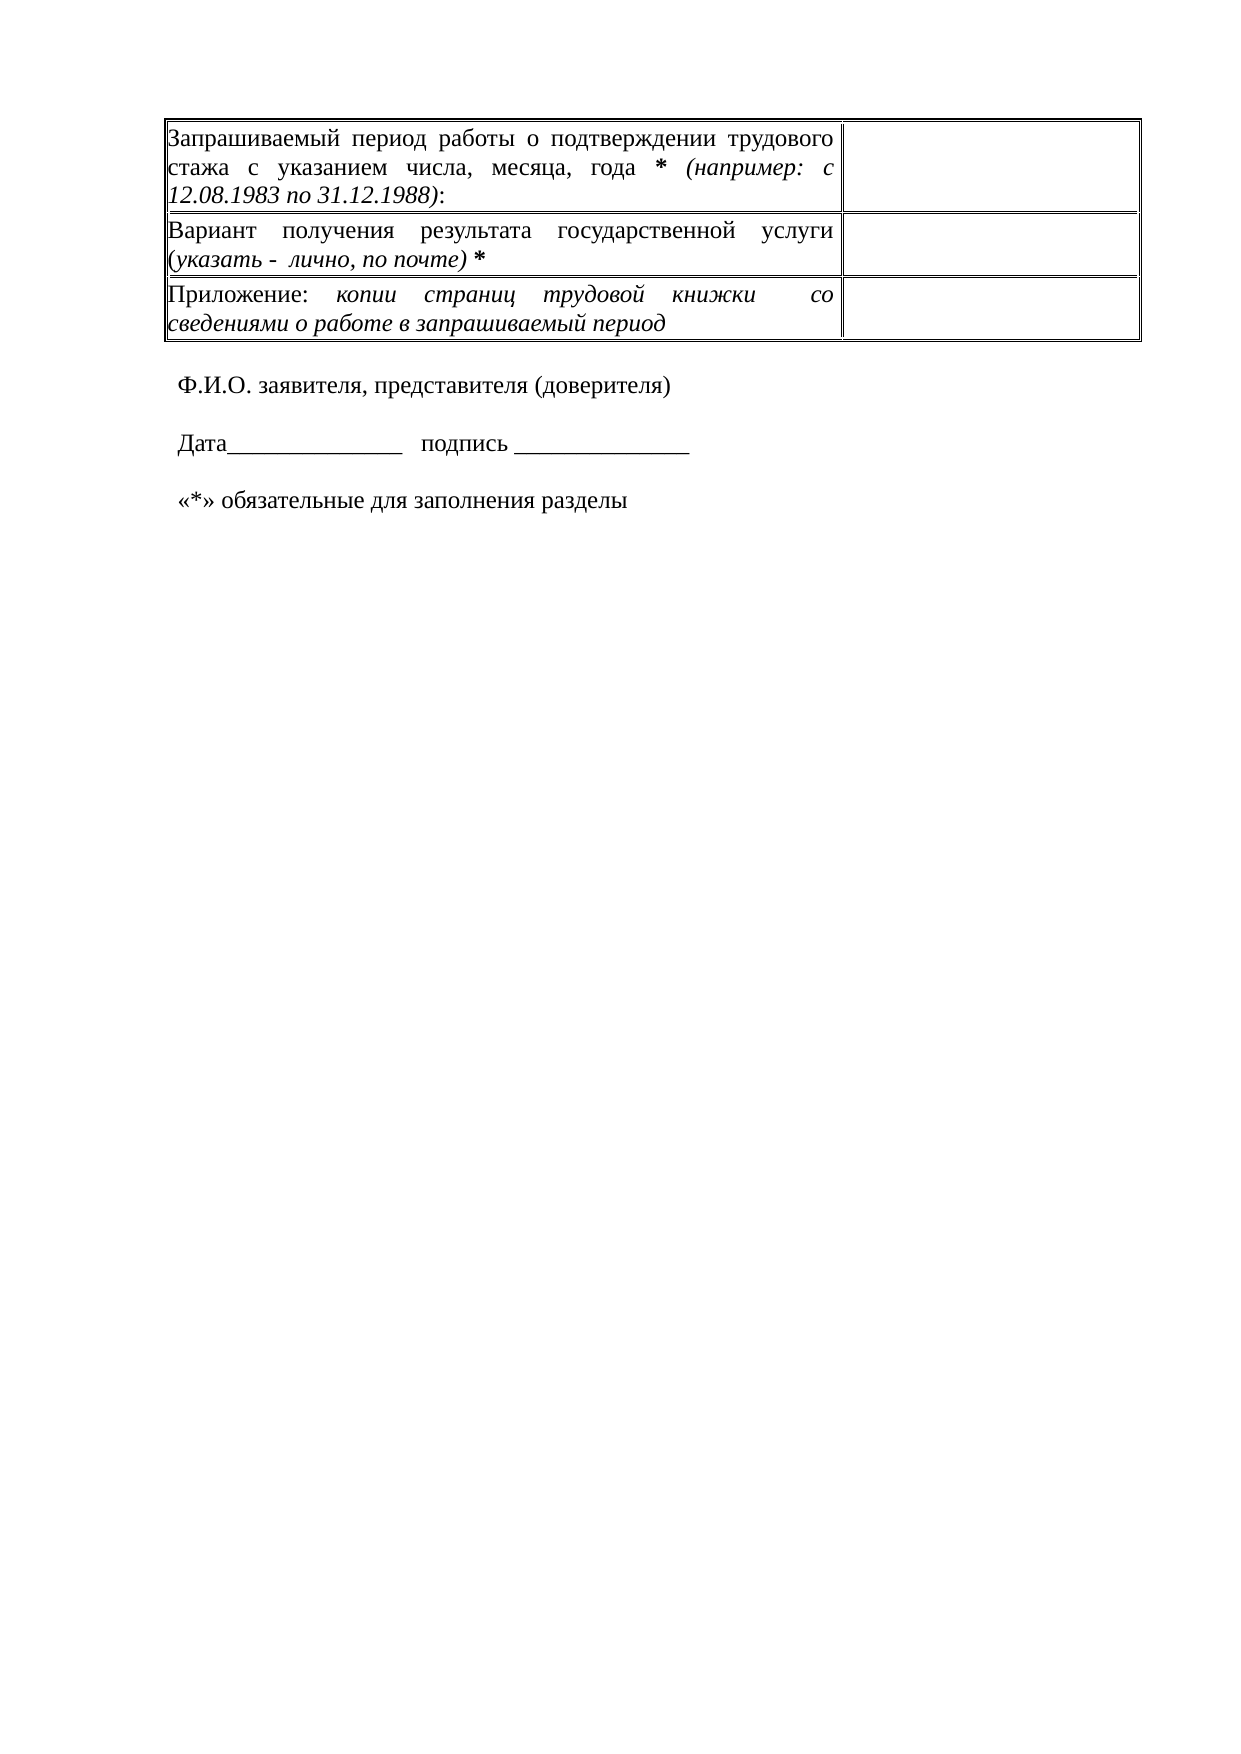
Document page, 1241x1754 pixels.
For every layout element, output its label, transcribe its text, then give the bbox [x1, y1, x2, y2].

text «*» обязательные для заполнения разделы [177, 485, 1152, 514]
table_cell Запрашиваемый период работы о подтверждении трудового стажа с указанием числа, месяца, года * (например: с 12.08.1983 по 31.12.1988): [168, 122, 843, 211]
table_cell [843, 211, 1140, 274]
table_cell Приложение: копии страниц трудовой книжки со сведениями о работе в запрашиваемый период [168, 275, 843, 338]
table_cell [843, 122, 1139, 211]
table_cell [843, 275, 1139, 338]
text Дата______________ подпись ______________ [177, 428, 1152, 457]
table_cell Вариант получения результата государственной услуги (указать - лично, по почте) * [166, 211, 843, 274]
text Ф.И.О. заявителя, представителя (доверителя) [177, 370, 1152, 399]
